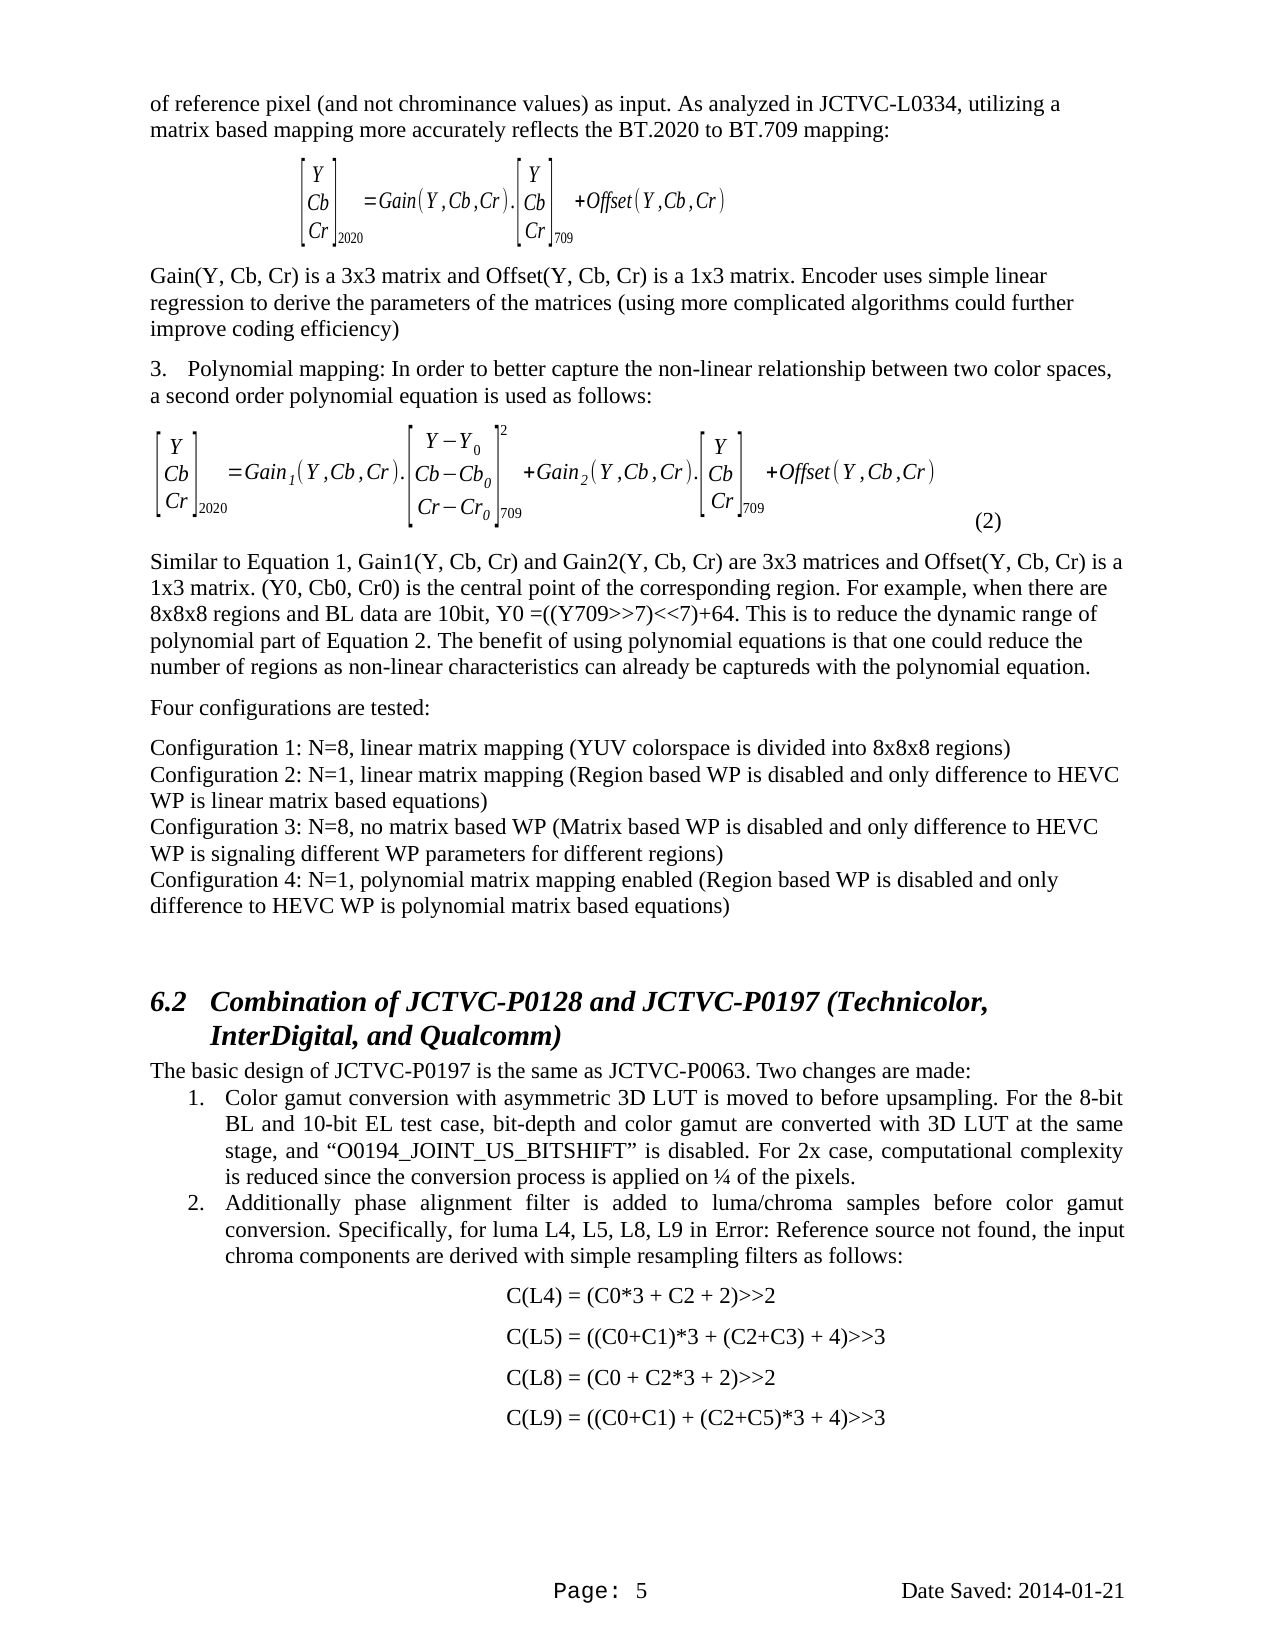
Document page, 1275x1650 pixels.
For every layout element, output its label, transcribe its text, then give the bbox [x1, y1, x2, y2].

text Gain(Y, Cb, Cr) is a 3x3 matrix and Offset(Y, Cb, Cr) is a 1x3 matrix. Encoder uses simple linear regression to derive the parameters of the matrices (using more complicated algorithms could further improve coding efficiency) [150, 262, 1125, 341]
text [150, 90, 1125, 143]
text Four configurations are tested: [150, 694, 1125, 720]
list Color gamut conversion with asymmetric 3D LUT is moved to before upsampling. For the 8-bit BL and 10-bit EL test case, bit-depth and color gamut are converted with 3D LUT at the same stage, and “O0194_JOINT_US_BITSHIFT” is disabled. For 2x case, computational complexity is reduced since the conversion process is applied on ¼ of the pixels. [187, 1084, 1125, 1189]
subtitle Combination of JCTVC-P0128 and JCTVC-P0197 (Technicolor, InterDigital, and Qualcomm) [150, 984, 1125, 1051]
text C(L5) = ((C0+C1)*3 + (C2+C3) + 4)>>3 [506, 1323, 1125, 1349]
text Configuration 1: N=8, linear matrix mapping (YUV colorspace is divided into 8x8x8 regions) Configuration 2: N=1, linear matrix mapping (Region based WP is disabled and only difference to HEVC WP is linear matrix based equations) Configuration 3: N=8, no matrix based WP (Matrix based WP is disabled and only difference to HEVC WP is signaling different WP parameters for different regions) Configuration 4: N=1, polynomial matrix mapping enabled (Region based WP is disabled and only difference to HEVC WP is polynomial matrix based equations) [150, 734, 1125, 919]
text C(L4) = (C0*3 + C2 + 2)>>2 [506, 1283, 1125, 1309]
text The basic design of JCTVC-P0197 is the same as JCTVC-P0063. Two changes are made: [150, 1058, 1125, 1084]
text C(L9) = ((C0+C1) + (C2+C5)*3 + 4)>>3 [506, 1404, 1125, 1431]
text C(L8) = (C0 + C2*3 + 2)>>2 [506, 1364, 1125, 1390]
text 3. Polynomial mapping: In order to better capture the non-linear relationship between two color spaces, a second order polynomial equation is used as follows: [150, 356, 1125, 408]
text (2) [150, 422, 1125, 534]
text Similar to Equation 1, Gain1(Y, Cb, Cr) and Gain2(Y, Cb, Cr) are 3x3 matrices and Offset(Y, Cb, Cr) is a 1x3 matrix. (Y0, Cb0, Cr0) is the central point of the corresponding region. For example, when there are 8x8x8 regions and BL data are 10bit, Y0 =((Y709>>7)<<7)+64. This is to reduce the dynamic range of polynomial part of Equation 2. The benefit of using polynomial equations is that one could reduce the number of regions as non-linear characteristics can already be captureds with the polynomial equation. [150, 548, 1125, 679]
